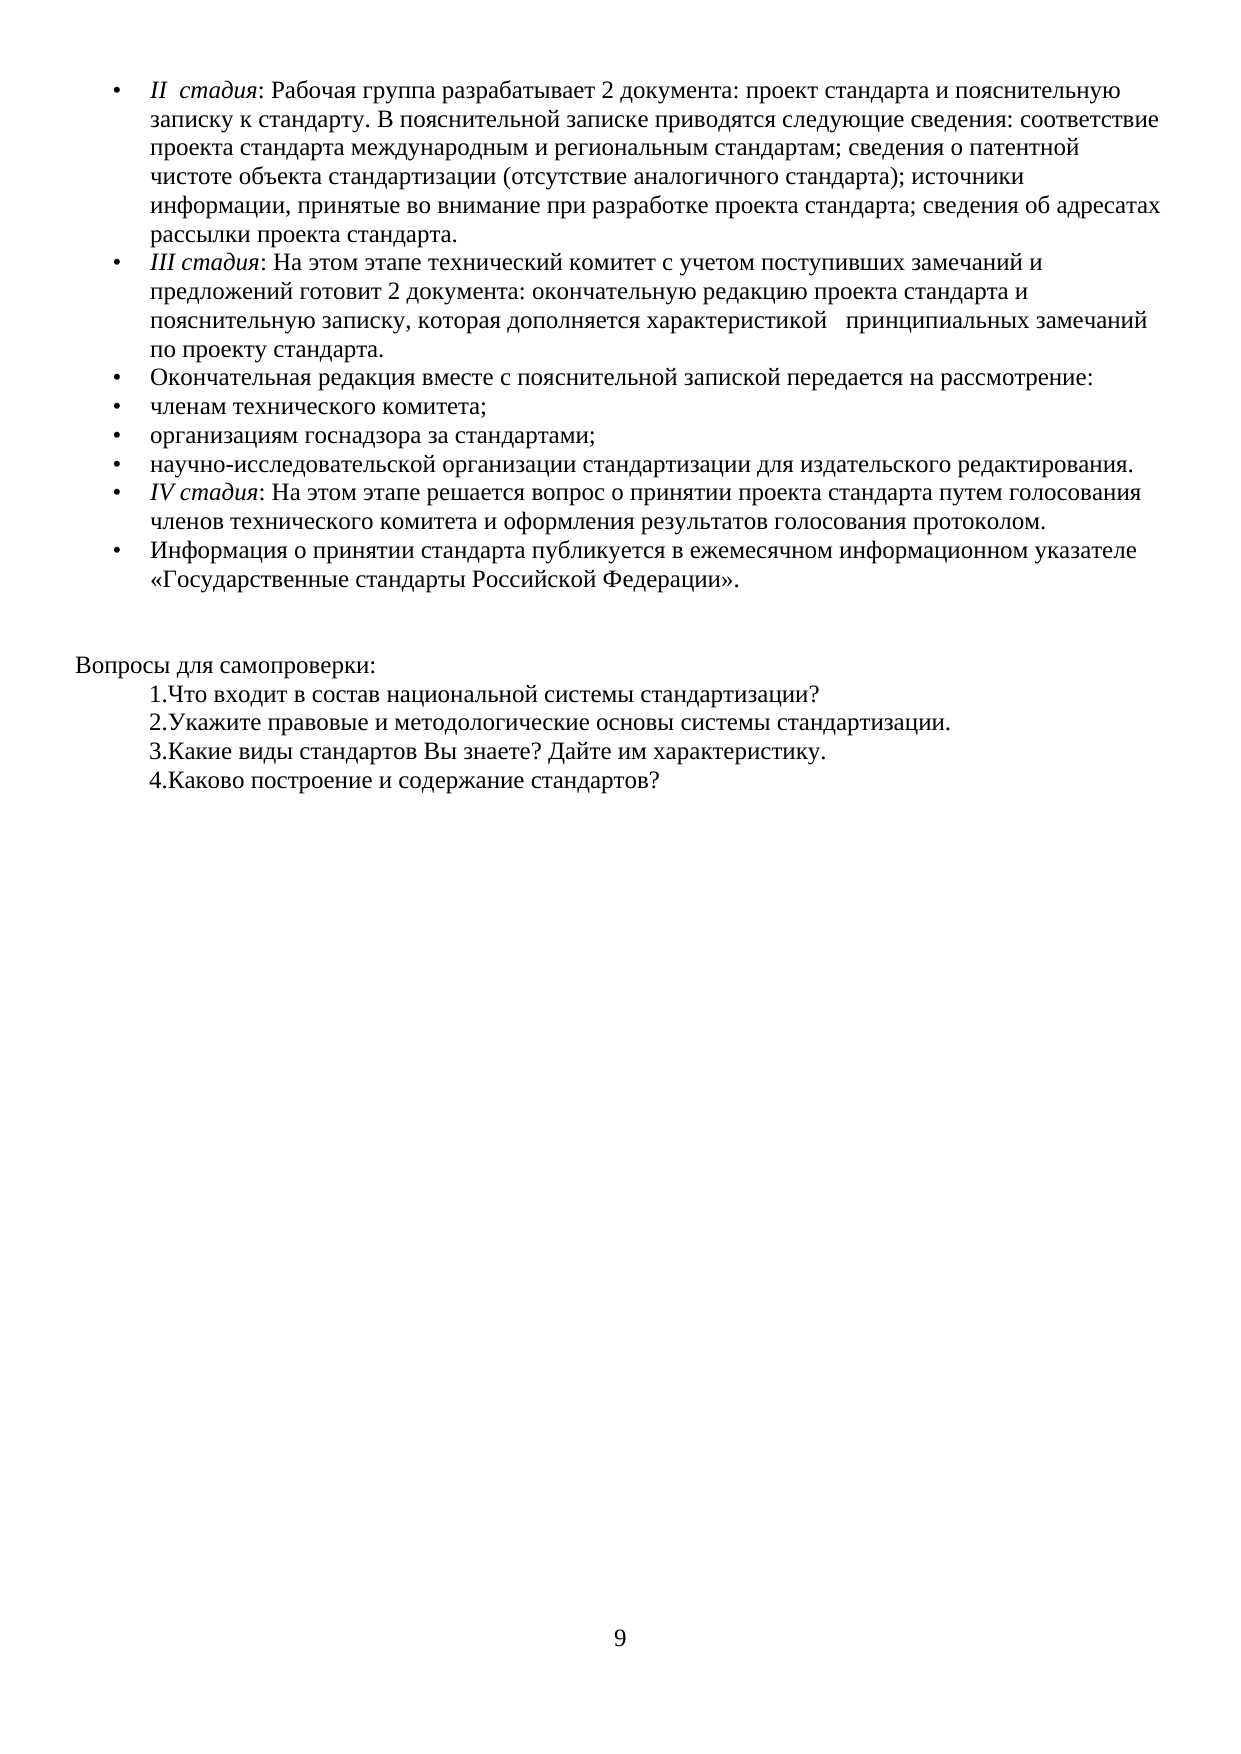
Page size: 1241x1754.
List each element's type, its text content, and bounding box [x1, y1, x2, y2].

list II стадия: Рабочая группа разрабатывает 2 документа: проект стандарта и пояснительную записку к стандарту. В пояснительной записке приводятся следующие сведения: соответствие проекта стандарта международным и региональным стандартам; сведения о патентной чистоте объекта стандартизации (отсутствие аналогичного стандарта); источники информации, принятые во внимание при разработке проекта стандарта; сведения об адресатах рассылки проекта стандарта. [112, 75, 1165, 247]
text 1.Что входит в состав национальной системы стандартизации? [75, 679, 1165, 707]
list членам технического комитета; [112, 391, 1165, 420]
list Информация о принятии стандарта публикуется в ежемесячном информационном указателе «Государственные стандарты Российской Федерации». [112, 535, 1165, 592]
text Вопросы для самопроверки: [75, 650, 1165, 679]
text 2.Укажите правовые и методологические основы системы стандартизации. [75, 707, 1165, 736]
text 3.Какие виды стандартов Вы знаете? Дайте им характеристику. [75, 736, 1165, 765]
list организациям госнадзора за стандартами; [112, 420, 1165, 449]
list Окончательная редакция вместе с пояснительной запиской передается на рассмотрение: [112, 362, 1165, 391]
list научно-исследовательской организации стандартизации для издательского редактирования. [112, 449, 1165, 477]
text 4.Каково построение и содержание стандартов? [75, 765, 1165, 794]
list III стадия: На этом этапе технический комитет с учетом поступивших замечаний и предложений готовит 2 документа: окончательную редакцию проекта стандарта и пояснительную записку, которая дополняется характеристикой принципиальных замечаний по проекту стандарта. [112, 247, 1165, 362]
list IV стадия: На этом этапе решается вопрос о принятии проекта стандарта путем голосования членов технического комитета и оформления результатов голосования протоколом. [112, 477, 1165, 535]
